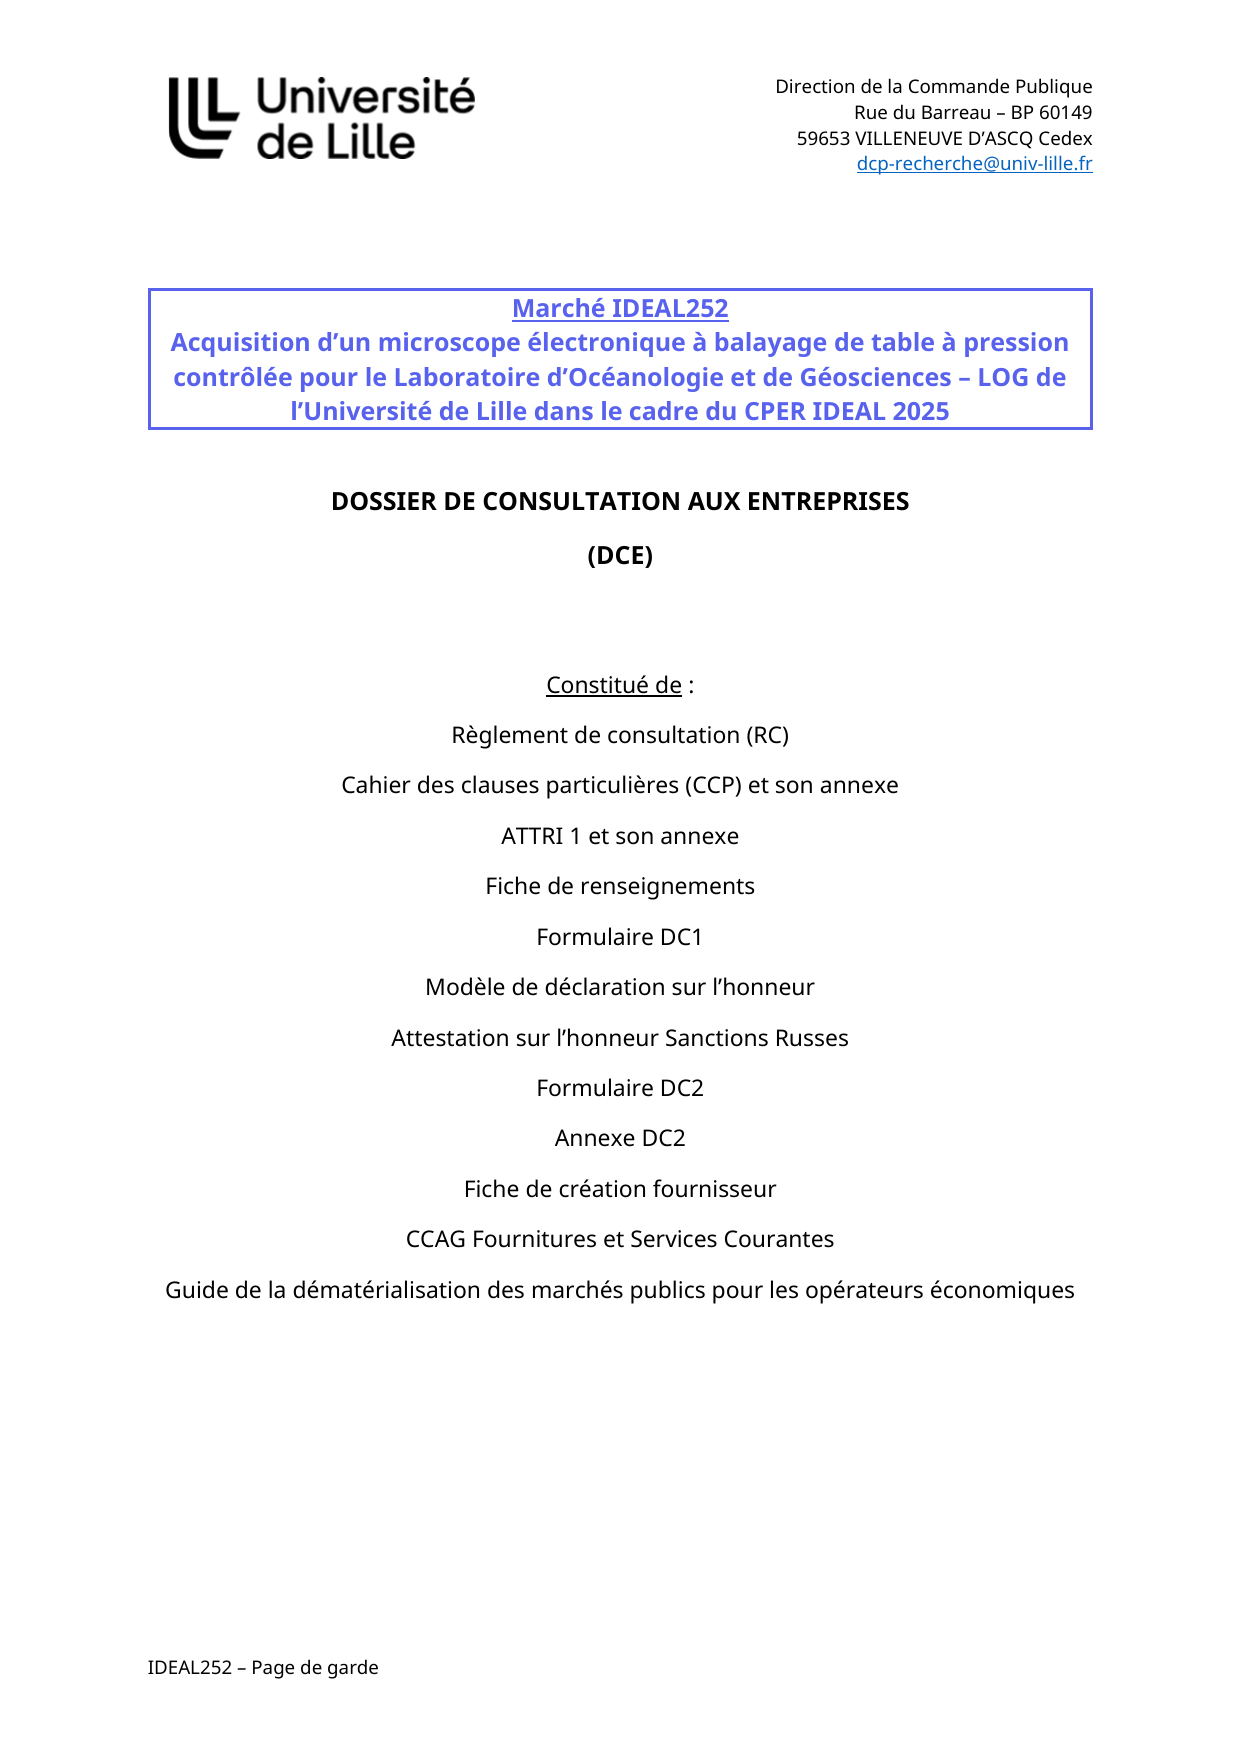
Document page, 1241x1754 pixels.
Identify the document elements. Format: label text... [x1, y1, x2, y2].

text ATTRI 1 et son annexe [148, 820, 1093, 851]
text Annexe DC2 [148, 1122, 1093, 1154]
text DOSSIER DE CONSULTATION AUX ENTREPRISES [148, 484, 1093, 518]
text CCAG Fournitures et Services Courantes [148, 1223, 1093, 1254]
text Fiche de création fournisseur [148, 1173, 1093, 1204]
text Guide de la dématérialisation des marchés publics pour les opérateurs économiques [148, 1274, 1093, 1305]
table_header Marché IDEAL252 Acquisition d’un microscope électronique à balayage de table à pression contrôlée pour le Laboratoire d’Océanologie et de Géosciences – LOG de l’Université de Lille dans le cadre du CPER IDEAL 2025 [151, 291, 1090, 427]
text Formulaire DC2 [148, 1072, 1093, 1103]
text Modèle de déclaration sur l’honneur [148, 971, 1093, 1002]
text Constitué de : [148, 669, 1093, 700]
picture [168, 77, 475, 159]
text Règlement de consultation (RC) [148, 719, 1093, 750]
text Formulaire DC1 [148, 921, 1093, 952]
text Attestation sur l’honneur Sanctions Russes [148, 1022, 1093, 1053]
text (DCE) [148, 537, 1093, 571]
text Fiche de renseignements [148, 870, 1093, 902]
text Cahier des clauses particulières (CCP) et son annexe [148, 769, 1093, 801]
